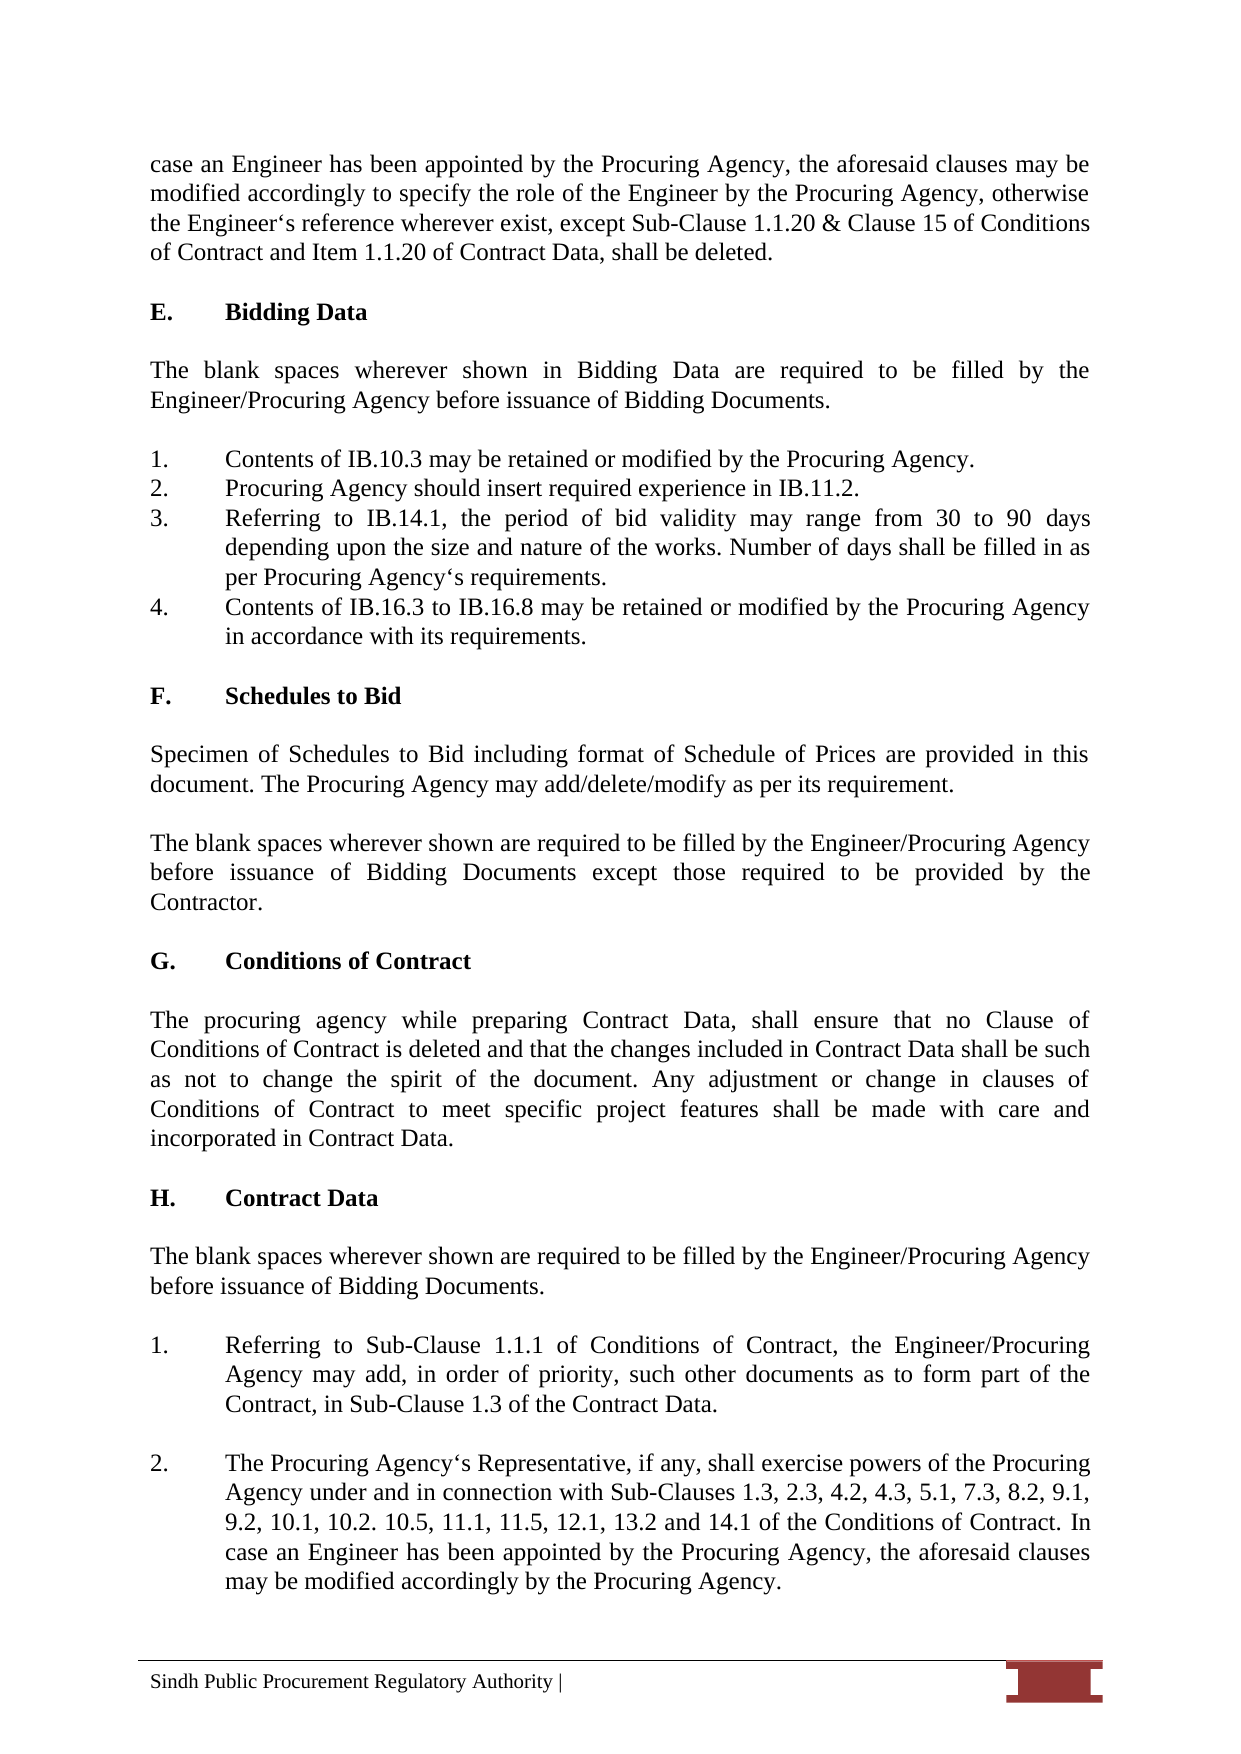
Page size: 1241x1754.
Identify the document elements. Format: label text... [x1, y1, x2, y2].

list The Procuring Agency‘s Representative, if any, shall exercise powers of the Procuring Agency under and in connection with Sub-Clauses 1.3, 2.3, 4.2, 4.3, 5.1, 7.3, 8.2, 9.1, 9.2, 10.1, 10.2. 10.5, 11.1, 11.5, 12.1, 13.2 and 14.1 of the Conditions of Contract. In case an Engineer has been appointed by the Procuring Agency, the aforesaid clauses may be modified accordingly by the Procuring Agency. [150, 1448, 1091, 1595]
text case an Engineer has been appointed by the Procuring Agency, the aforesaid clauses may be modified accordingly to specify the role of the Engineer by the Procuring Agency, otherwise the Engineer‘s reference wherever exist, except Sub-Clause 1.1.20 & Clause 15 of Conditions of Contract and Item 1.1.20 of Contract Data, shall be deleted. [150, 149, 1091, 266]
text The blank spaces wherever shown in Bidding Data are required to be filled by the Engineer/Procuring Agency before issuance of Bidding Documents. [150, 355, 1090, 414]
text The blank spaces wherever shown are required to be filled by the Engineer/Procuring Agency before issuance of Bidding Documents. [150, 1241, 1091, 1299]
list Bidding Data [150, 297, 1115, 326]
list Contract Data [150, 1183, 1115, 1211]
list Contents of IB.10.3 may be retained or modified by the Procuring Agency. [150, 444, 1115, 473]
text Specimen of Schedules to Bid including format of Schedule of Prices are provided in this document. The Procuring Agency may add/delete/modify as per its requirement. [150, 739, 1090, 797]
text The procuring agency while preparing Contract Data, shall ensure that no Clause of Conditions of Contract is deleted and that the changes included in Contract Data shall be such as not to change the spirit of the document. Any adjustment or change in clauses of Conditions of Contract to meet specific project features shall be made with care and incorporated in Contract Data. [150, 1005, 1091, 1152]
list Contents of IB.16.3 to IB.16.8 may be retained or modified by the Procuring Agency in accordance with its requirements. [150, 592, 1091, 650]
list Conditions of Contract [150, 946, 1115, 975]
list Referring to IB.14.1, the period of bid validity may range from 30 to 90 days depending upon the size and nature of the works. Number of days shall be filled in as per Procuring Agency‘s requirements. [150, 503, 1091, 591]
list Referring to Sub-Clause 1.1.1 of Conditions of Contract, the Engineer/Procuring Agency may add, in order of priority, such other documents as to form part of the Contract, in Sub-Clause 1.3 of the Contract Data. [150, 1330, 1091, 1418]
list Procuring Agency should insert required experience in IB.11.2. [150, 473, 1115, 502]
text The blank spaces wherever shown are required to be filled by the Engineer/Procuring Agency before issuance of Bidding Documents except those required to be provided by the Contractor. [150, 828, 1091, 916]
list Schedules to Bid [150, 681, 1115, 709]
